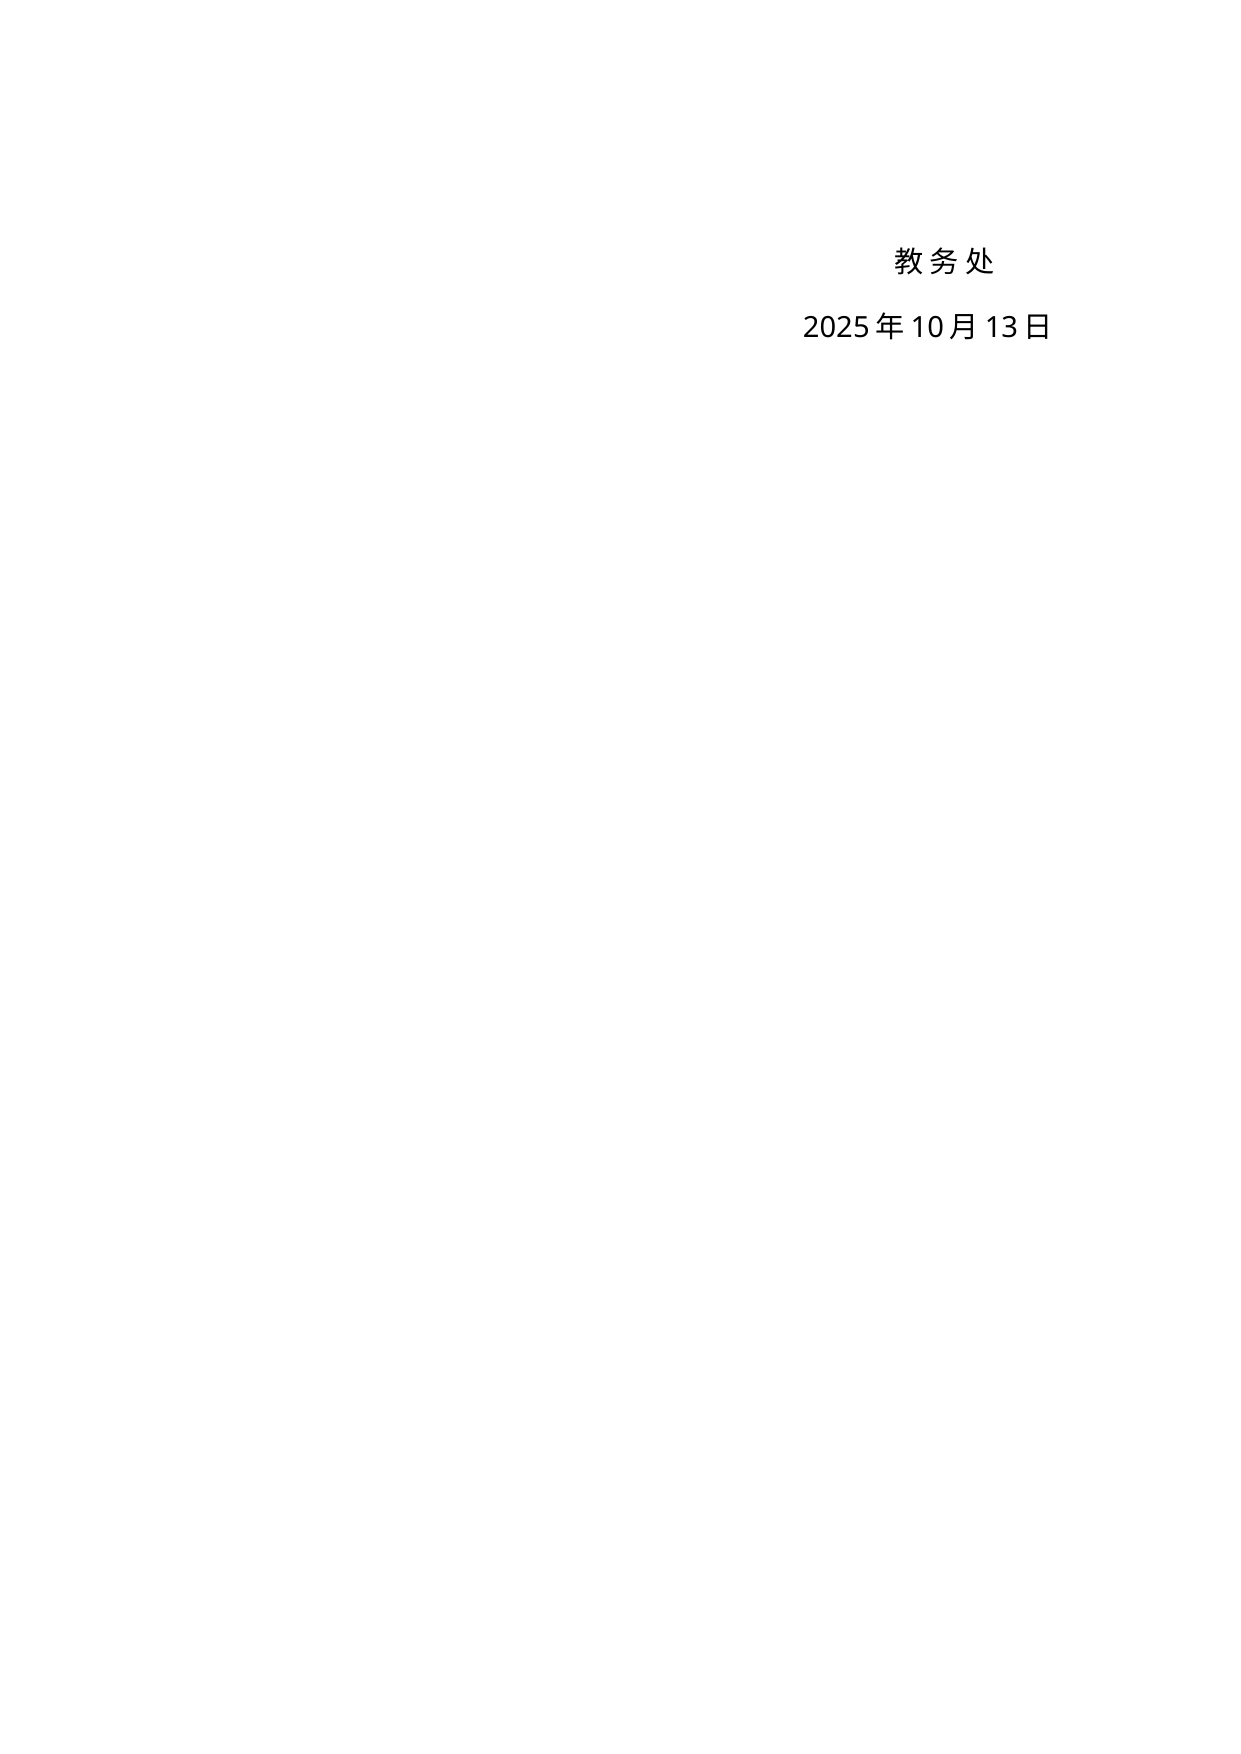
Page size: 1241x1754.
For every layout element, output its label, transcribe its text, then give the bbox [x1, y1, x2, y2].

text 教 务 处 [187, 227, 994, 292]
text 2025年10月13日 [187, 292, 1053, 357]
